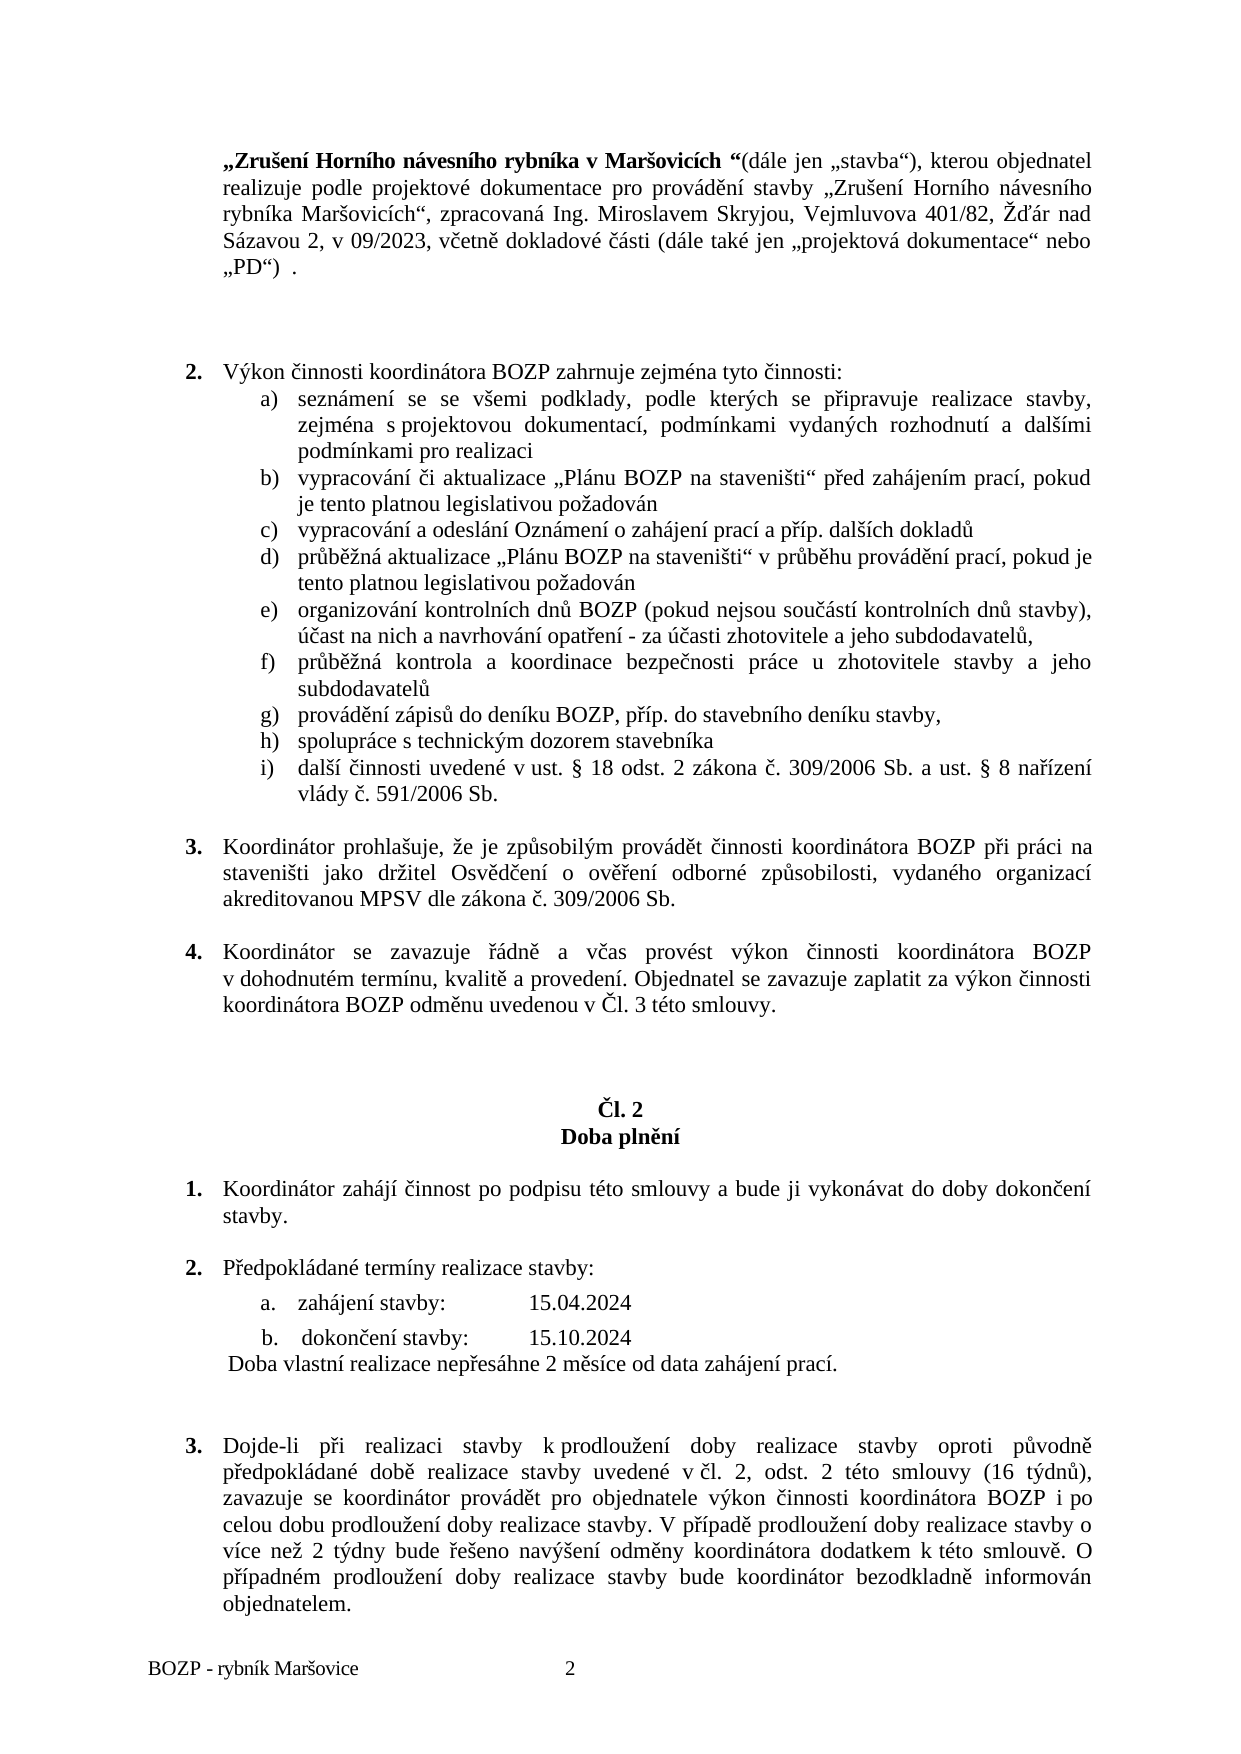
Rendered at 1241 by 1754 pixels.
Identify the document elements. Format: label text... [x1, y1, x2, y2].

list Koordinátor se zavazuje řádně a včas provést výkon činnosti koordinátora BOZP v dohodnutém termínu, kvalitě a provedení. Objednatel se zavazuje zaplatit za výkon činnosti koordinátora BOZP odměnu uvedenou v Čl. 3 této smlouvy. [185, 938, 1093, 1017]
list seznámení se se všemi podklady, podle kterých se připravuje realizace stavby, zejména s projektovou dokumentací, podmínkami vydaných rozhodnutí a dalšími podmínkami pro realizaci [260, 385, 1093, 464]
list organizování kontrolních dnů BOZP (pokud nejsou součástí kontrolních dnů stavby), účast na nich a navrhování opatření - za účasti zhotovitele a jeho subdodavatelů, [260, 596, 1093, 648]
list spolupráce s technickým dozorem stavebníka [260, 727, 1093, 754]
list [185, 148, 1093, 279]
list další činnosti uvedené v ust. § 18 odst. 2 zákona č. 309/2006 Sb. a ust. § 8 nařízení vlády č. 591/2006 Sb. [260, 754, 1093, 806]
list b. dokončení stavby: 15.10.2024 [221, 1324, 1093, 1350]
list Dojde-li při realizaci stavby k prodloužení doby realizace stavby oproti původně předpokládané době realizace stavby uvedené v čl. 2, odst. 2 této smlouvy (16 týdnů), zavazuje se koordinátor provádět pro objednatele výkon činnosti koordinátora BOZP i po celou dobu prodloužení doby realizace stavby. V případě prodloužení doby realizace stavby o více než 2 týdny bude řešeno navýšení odměny koordinátora dodatkem k této smlouvě. O případném prodloužení doby realizace stavby bude koordinátor bezodkladně informován objednatelem. [185, 1432, 1093, 1616]
list Koordinátor prohlašuje, že je způsobilým provádět činnosti koordinátora BOZP při práci na staveništi jako držitel Osvědčení o ověření odborné způsobilosti, vydaného organizací akreditovanou MPSV dle zákona č. 309/2006 Sb. [185, 833, 1093, 912]
subtitle Čl. 2 [148, 1096, 1093, 1123]
list vypracování či aktualizace „Plánu BOZP na staveništi“ před zahájením prací, pokud je tento platnou legislativou požadován [260, 464, 1093, 517]
subtitle Doba plnění [148, 1123, 1093, 1149]
list průběžná aktualizace „Plánu BOZP na staveništi“ v průběhu provádění prací, pokud je tento platnou legislativou požadován [260, 543, 1093, 596]
list vypracování a odeslání Oznámení o zahájení prací a příp. dalších dokladů [260, 517, 1093, 543]
list průběžná kontrola a koordinace bezpečnosti práce u zhotovitele stavby a jeho subdodavatelů [260, 648, 1093, 701]
list Koordinátor zahájí činnost po podpisu této smlouvy a bude ji vykonávat do doby dokončení stavby. [185, 1175, 1093, 1228]
list provádění zápisů do deníku BOZP, příp. do stavebního deníku stavby, [260, 701, 1093, 727]
list Doba vlastní realizace nepřesáhne 2 měsíce od data zahájení prací. [148, 1350, 1093, 1377]
list Výkon činnosti koordinátora BOZP zahrnuje zejména tyto činnosti: [185, 358, 1093, 385]
list zahájení stavby: 15.04.2024 [260, 1289, 1093, 1316]
list Předpokládané termíny realizace stavby: [185, 1254, 1093, 1281]
